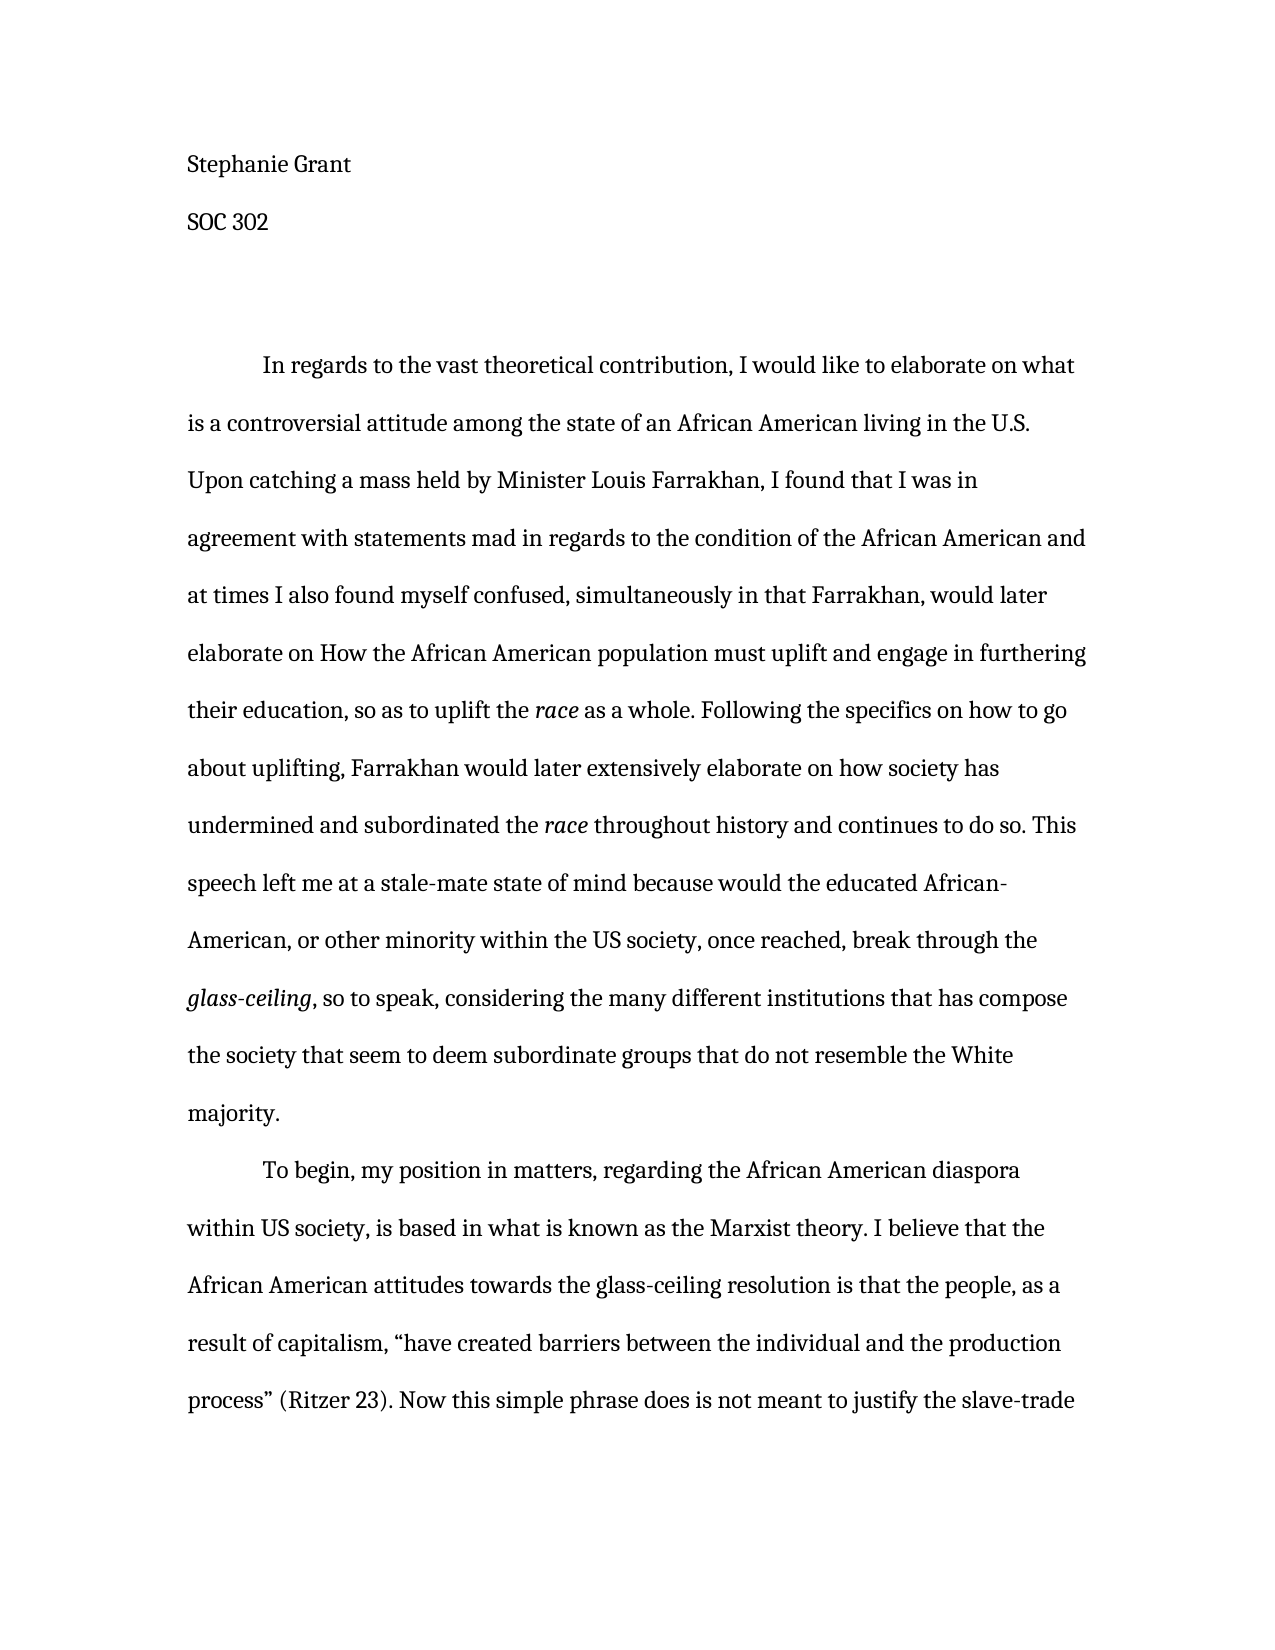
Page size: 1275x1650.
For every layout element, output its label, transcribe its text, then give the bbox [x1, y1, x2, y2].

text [187, 1156, 1087, 1415]
text SOC 302 [187, 207, 1087, 236]
text Stephanie Grant [187, 150, 1087, 179]
text In regards to the vast theoretical contribution, I would like to elaborate on what is a controversial attitude among the state of an African American living in the U.S. Upon catching a mass held by Minister Louis Farrakhan, I found that I was in agreement with statements mad in regards to the condition of the African American and at times I also found myself confused, simultaneously in that Farrakhan, would later elaborate on How the African American population must uplift and engage in furthering their education, so as to uplift the race as a whole. Following the specifics on how to go about uplifting, Farrakhan would later extensively elaborate on how society has undermined and subordinated the race throughout history and continues to do so. This speech left me at a stale-mate state of mind because would the educated African-American, or other minority within the US society, once reached, break through the glass-ceiling, so to speak, considering the many different institutions that has compose the society that seem to deem subordinate groups that do not resemble the White majority. [187, 351, 1087, 1127]
